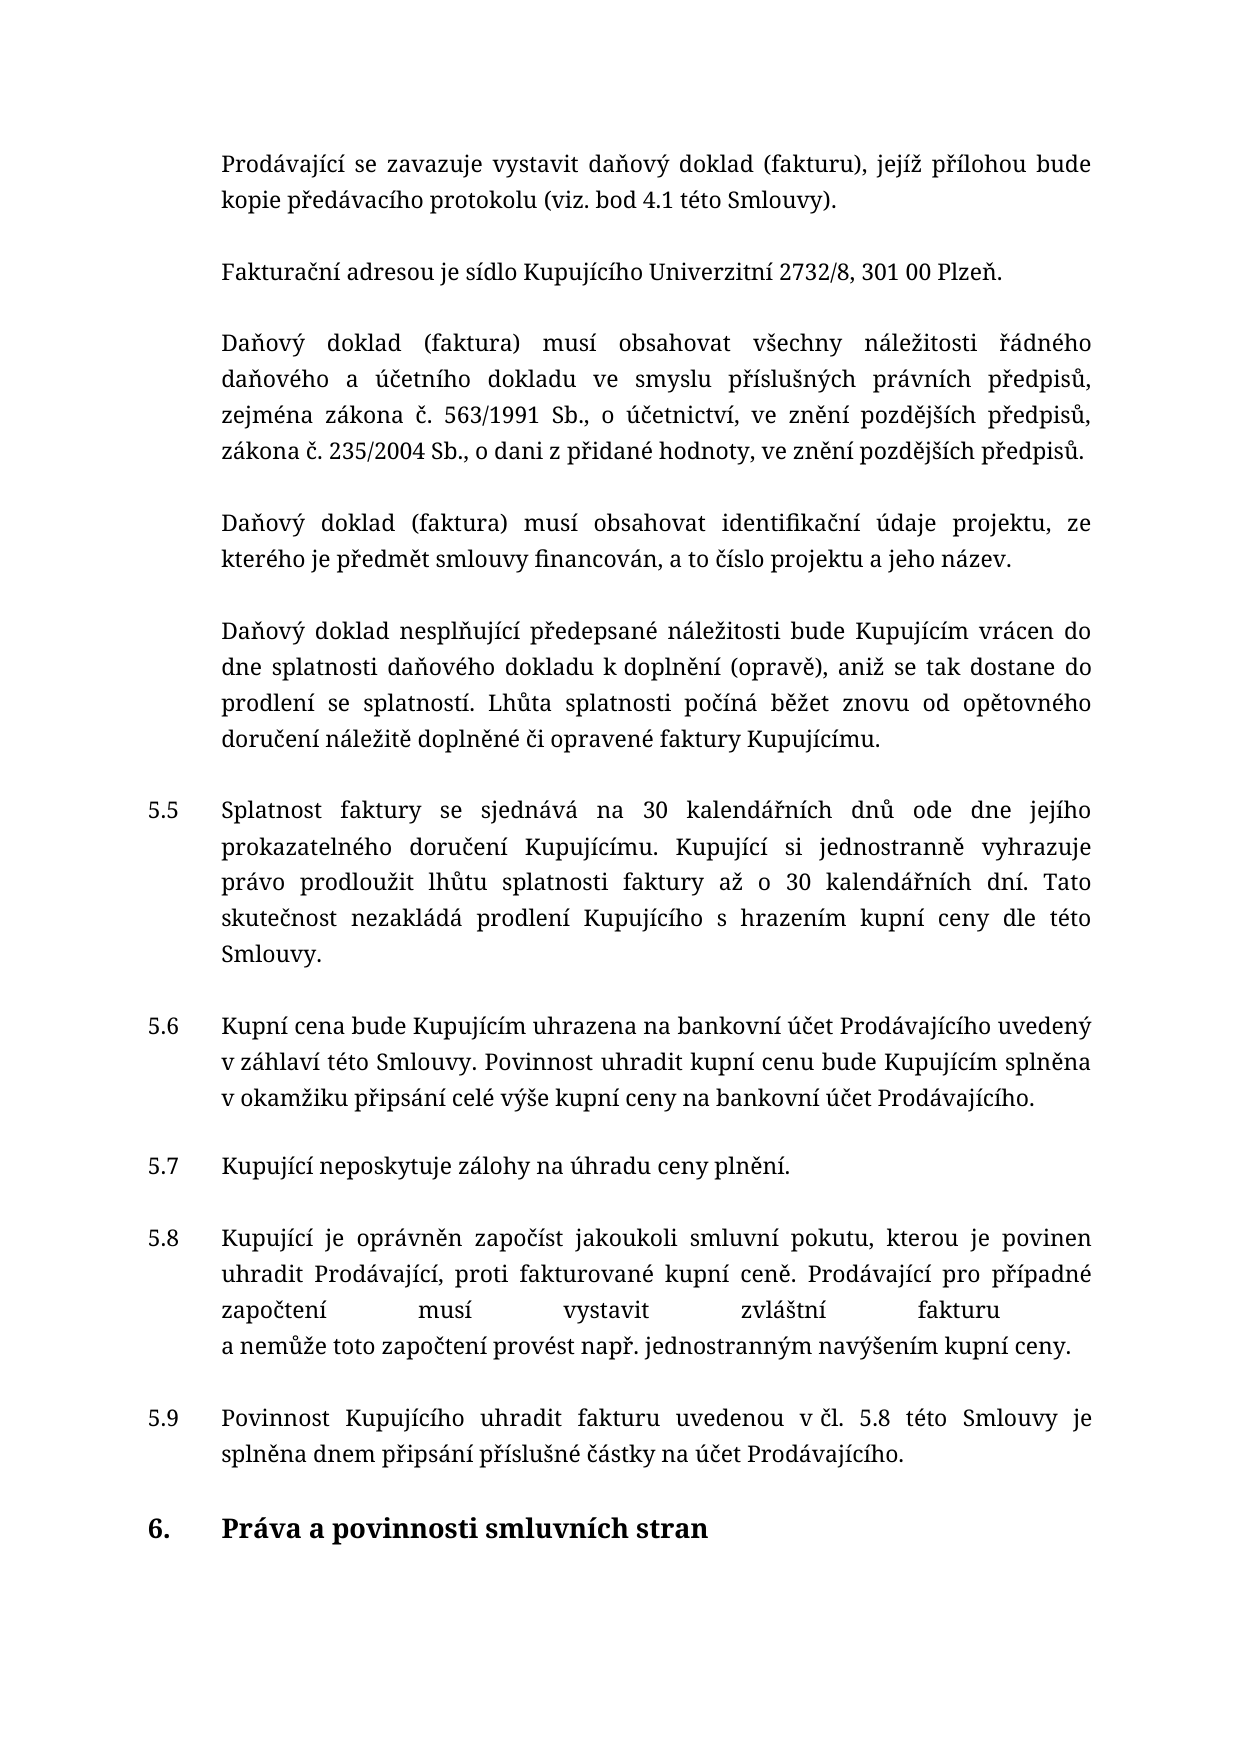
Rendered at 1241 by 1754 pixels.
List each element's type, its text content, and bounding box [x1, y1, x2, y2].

text Daňový doklad (faktura) musí obsahovat identifikační údaje projektu, ze kterého je předmět smlouvy financován, a to číslo projektu a jeho název. [221, 507, 1093, 574]
text 5.5 Splatnost faktury se sjednává na 30 kalendářních dnů ode dne jejího prokazatelného doručení Kupujícímu. Kupující si jednostranně vyhrazuje právo prodloužit lhůtu splatnosti faktury až o 30 kalendářních dní. Tato skutečnost nezakládá prodlení Kupujícího s hrazením kupní ceny dle této Smlouvy. [148, 794, 1093, 969]
text Prodávající se zavazuje vystavit daňový doklad (fakturu), jejíž přílohou bude kopie předávacího protokolu (viz. bod 4.1 této Smlouvy). [221, 148, 1093, 215]
text 5.6 Kupní cena bude Kupujícím uhrazena na bankovní účet Prodávajícího uvedený v záhlaví této Smlouvy. Povinnost uhradit kupní cenu bude Kupujícím splněna v okamžiku připsání celé výše kupní ceny na bankovní účet Prodávajícího. [148, 1010, 1093, 1113]
text 5.9 Povinnost Kupujícího uhradit fakturu uvedenou v čl. 5.8 této Smlouvy je splněna dnem připsání příslušné částky na účet Prodávajícího. [148, 1402, 1093, 1469]
text 5.8 Kupující je oprávněn započíst jakoukoli smluvní pokutu, kterou je povinen uhradit Prodávající, proti fakturované kupní ceně. Prodávající pro případné započtení musí vystavit zvláštní fakturu a nemůže toto započtení provést např. jednostranným navýšením kupní ceny. [148, 1222, 1093, 1361]
text 6. Práva a povinnosti smluvních stran [148, 1509, 1093, 1546]
text Fakturační adresou je sídlo Kupujícího Univerzitní 2732/8, 301 00 Plzeň. [221, 255, 1093, 287]
text Daňový doklad nesplňující předepsané náležitosti bude Kupujícím vrácen do dne splatnosti daňového dokladu k doplnění (opravě), aniž se tak dostane do prodlení se splatností. Lhůta splatnosti počíná běžet znovu od opětovného doručení náležitě doplněné či opravené faktury Kupujícímu. [221, 615, 1093, 754]
text Daňový doklad (faktura) musí obsahovat všechny náležitosti řádného daňového a účetního dokladu ve smyslu příslušných právních předpisů, zejména zákona č. 563/1991 Sb., o účetnictví, ve znění pozdějších předpisů, zákona č. 235/2004 Sb., o dani z přidané hodnoty, ve znění pozdějších předpisů. [221, 327, 1093, 466]
text 5.7 Kupující neposkytuje zálohy na úhradu ceny plnění. [148, 1150, 1093, 1181]
